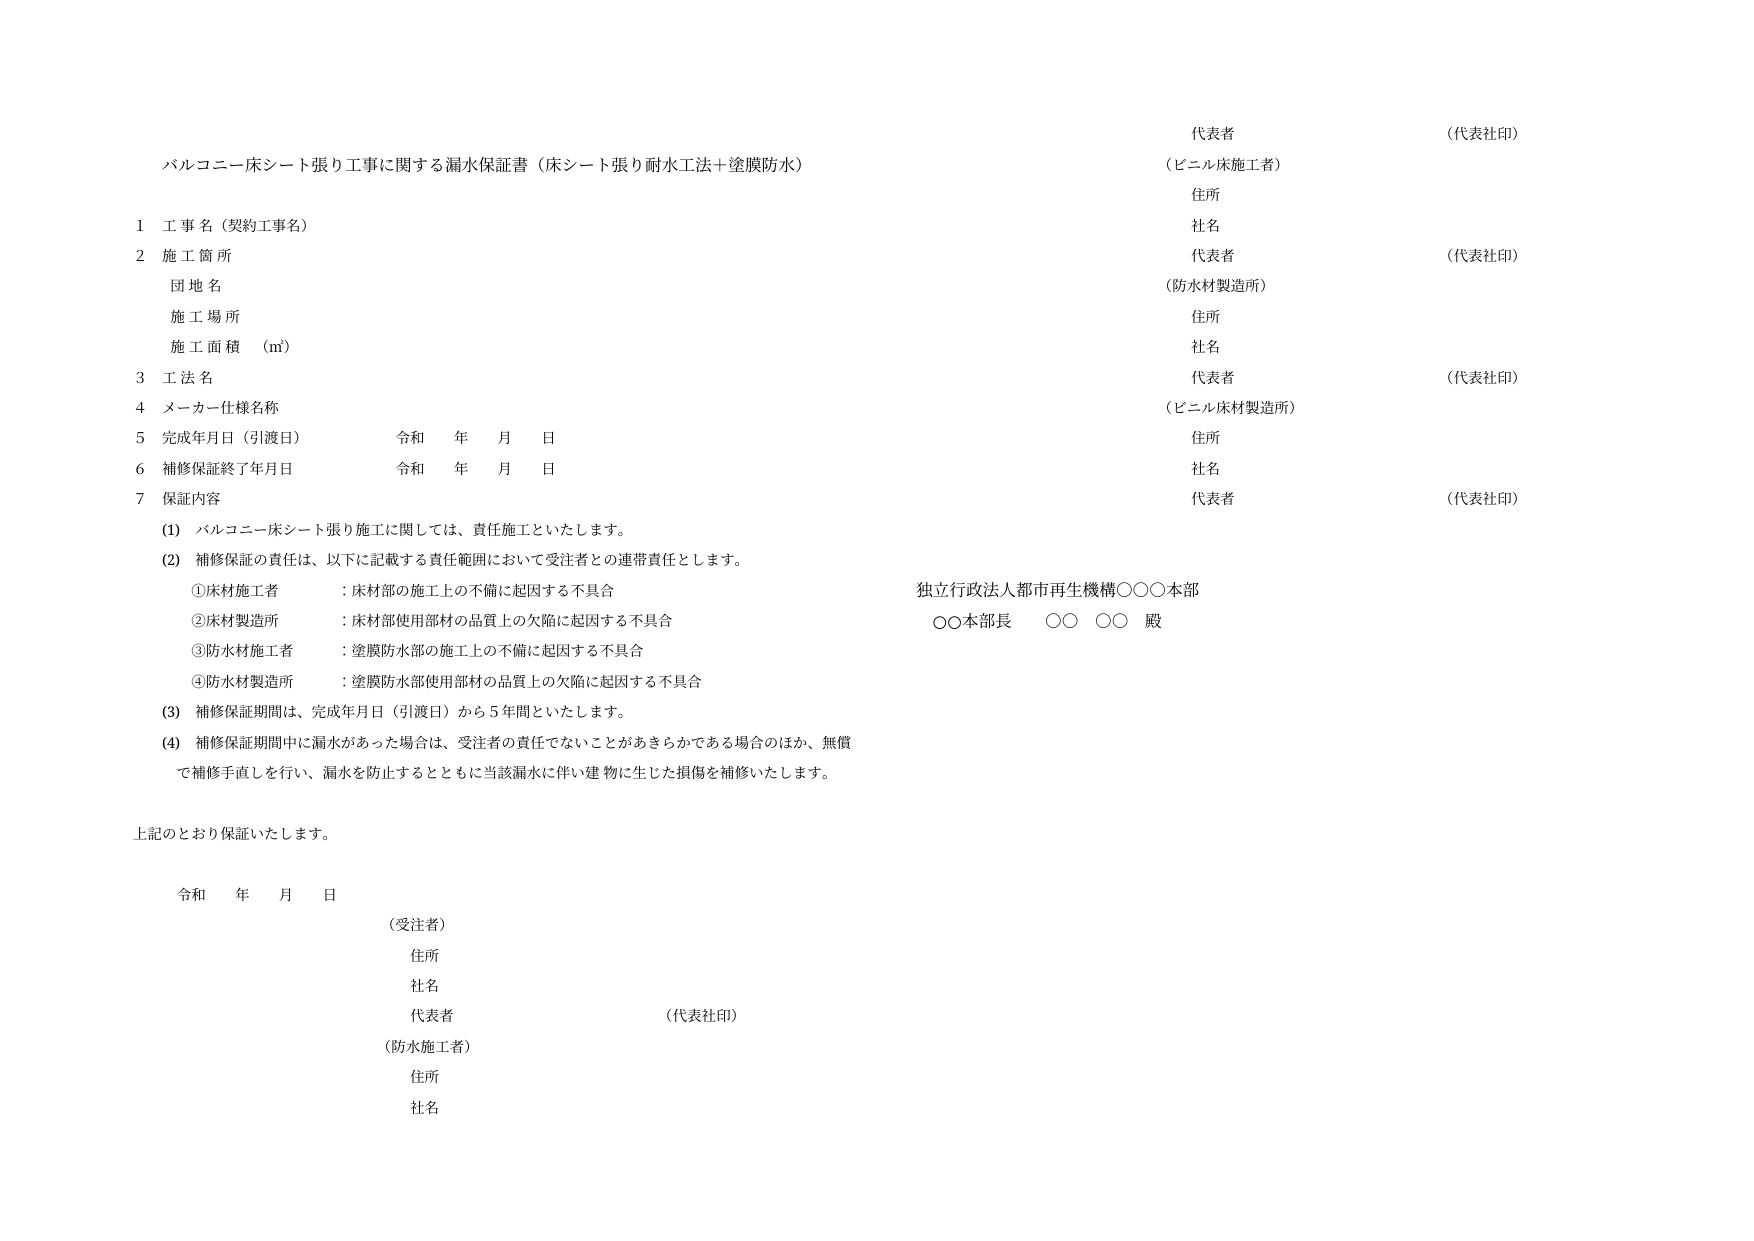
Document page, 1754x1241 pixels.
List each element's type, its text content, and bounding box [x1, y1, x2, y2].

text 社名 [118, 970, 855, 1000]
list 施 工 場 所 [156, 301, 855, 331]
text 住所 [118, 939, 855, 970]
text 令和 年 月 日 [118, 879, 855, 909]
text 社名 [899, 453, 1636, 483]
text ５ 完成年月日（引渡日） 令和 年 月 日 [118, 422, 855, 453]
text ④防水材製造所 ：塗膜防水部使用部材の品質上の欠陥に起因する不具合 [162, 666, 855, 696]
text 社名 [899, 209, 1636, 240]
text （ビニル床材製造所） [899, 392, 1636, 422]
text ２ 施 工 箇 所 [118, 240, 855, 270]
text ②床材製造所 ：床材部使用部材の品質上の欠陥に起因する不具合 [162, 605, 855, 635]
text 住所 [899, 422, 1636, 453]
text 社名 [899, 331, 1636, 362]
list 施 工 面 積 （㎡） [156, 331, 855, 362]
text バルコニー床シート張り工事に関する漏水保証書（床シート張り耐水工法＋塗膜防水） [118, 149, 855, 179]
list 団 地 名 [156, 270, 855, 301]
text １ 工 事 名（契約工事名） [118, 209, 855, 240]
text 代表者 （代表社印） [899, 362, 1636, 392]
text ○○本部長 ○○ ○○ 殿 [899, 605, 1636, 635]
text 社名 [118, 1092, 855, 1122]
text 住所 [118, 1061, 855, 1092]
text 代表者 （代表社印） [899, 240, 1636, 270]
text （ビニル床施工者） [899, 149, 1636, 179]
text 独立行政法人都市再生機構○○○本部 [899, 574, 1636, 605]
text ６ 補修保証終了年月日 令和 年 月 日 [118, 453, 855, 483]
text 代表者 （代表社印） [899, 118, 1636, 149]
text 住所 [899, 179, 1636, 209]
text ４ メーカー仕様名称 [118, 392, 855, 422]
text ③防水材施工者 ：塗膜防水部の施工上の不備に起因する不具合 [162, 635, 855, 666]
text (4) 補修保証期間中に漏水があった場合は、受注者の責任でないことがあきらかである場合のほか、無償で補修手直しを行い、漏水を防止するとともに当該漏水に伴い建 物に生じた損傷を補修いたします。 [162, 727, 855, 787]
text （受注者） [118, 909, 855, 939]
text (2) 補修保証の責任は、以下に記載する責任範囲において受注者との連帯責任とします。 [162, 544, 855, 574]
text ７ 保証内容 [118, 483, 855, 514]
text (1) バルコニー床シート張り施工に関しては、責任施工といたします。 [162, 514, 855, 544]
text 代表者 （代表社印） [899, 483, 1636, 514]
text ３ 工 法 名 [118, 362, 855, 392]
text ①床材施工者 ：床材部の施工上の不備に起因する不具合 [162, 574, 855, 605]
text 上記のとおり保証いたします。 [118, 818, 855, 848]
text (3) 補修保証期間は、完成年月日（引渡日）から５年間といたします。 [162, 696, 855, 727]
text （防水材製造所） [899, 270, 1636, 301]
text 代表者 （代表社印） [118, 1000, 855, 1031]
text 住所 [899, 301, 1636, 331]
text （防水施工者） [118, 1031, 855, 1061]
